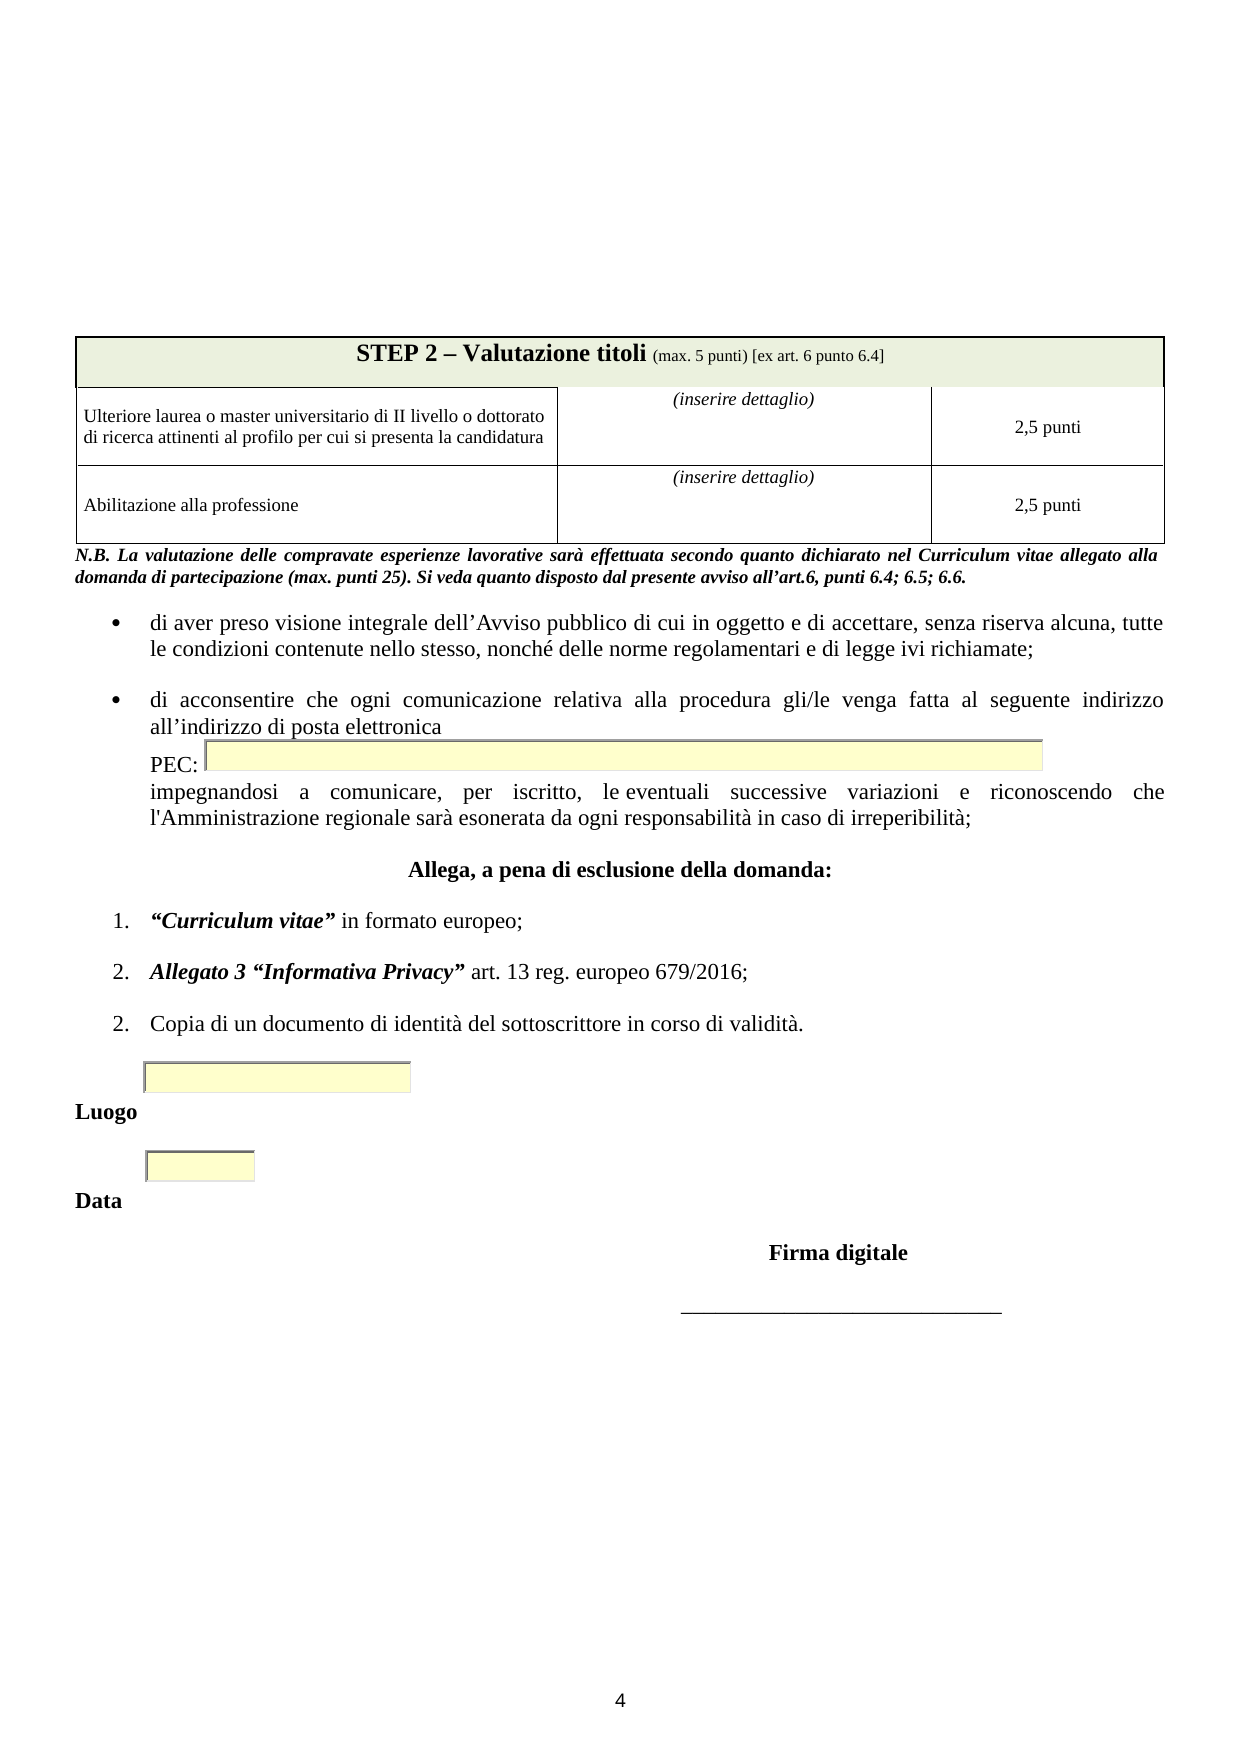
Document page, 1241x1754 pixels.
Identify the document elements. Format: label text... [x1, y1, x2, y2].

list di acconsentire che ogni comunicazione relativa alla procedura gli/le venga fatta al seguente indirizzo all’indirizzo di posta elettronica [112, 686, 1165, 739]
text ____________________________ [607, 1290, 1165, 1316]
text impegnandosi a comunicare, per iscritto, le eventuali successive variazioni e riconoscendo che l'Amministrazione regionale sarà esonerata da ogni responsabilità in caso di irreperibilità; [150, 778, 1165, 831]
table_cell 2,5 punti [932, 387, 1164, 465]
table_header STEP 2 – Valutazione titoli (max. 5 punti) [ex art. 6 punto 6.4] [77, 338, 1163, 387]
list di aver preso visione integrale dell’Avviso pubblico di cui in oggetto e di accettare, senza riserva alcuna, tutte le condizioni contenute nello stesso, nonché delle norme regolamentari e di legge ivi richiamate; [112, 609, 1165, 661]
text Data [75, 1150, 1165, 1213]
table_cell Abilitazione alla professione [77, 466, 557, 543]
table_cell Ulteriore laurea o master universitario di II livello o dottorato di ricerca attinenti al profilo per cui si presenta la candidatura [77, 388, 557, 465]
text Luogo [75, 1061, 1165, 1125]
list Allegato 3 “Informativa Privacy” art. 13 reg. europeo 679/2016; [112, 958, 1165, 985]
text Firma digitale [666, 1238, 1165, 1265]
table_cell (inserire dettaglio) [558, 387, 931, 465]
list PEC: [150, 739, 1165, 778]
table_cell (inserire dettaglio) [558, 466, 931, 543]
table_cell 2,5 punti [932, 465, 1164, 543]
list “Curriculum vitae” in formato europeo; [112, 907, 1165, 933]
text Allega, a pena di esclusione della domanda: [75, 856, 1165, 882]
list Copia di un documento di identità del sottoscrittore in corso di validità. [112, 1010, 1165, 1036]
text N.B. La valutazione delle compravate esperienze lavorative sarà effettuata secondo quanto dichiarato nel Curriculum vitae allegato alla domanda di partecipazione (max. punti 25). Si veda quanto disposto dal presente avviso all’art.6, punti 6.4; 6.5; 6.6. [75, 544, 1161, 587]
